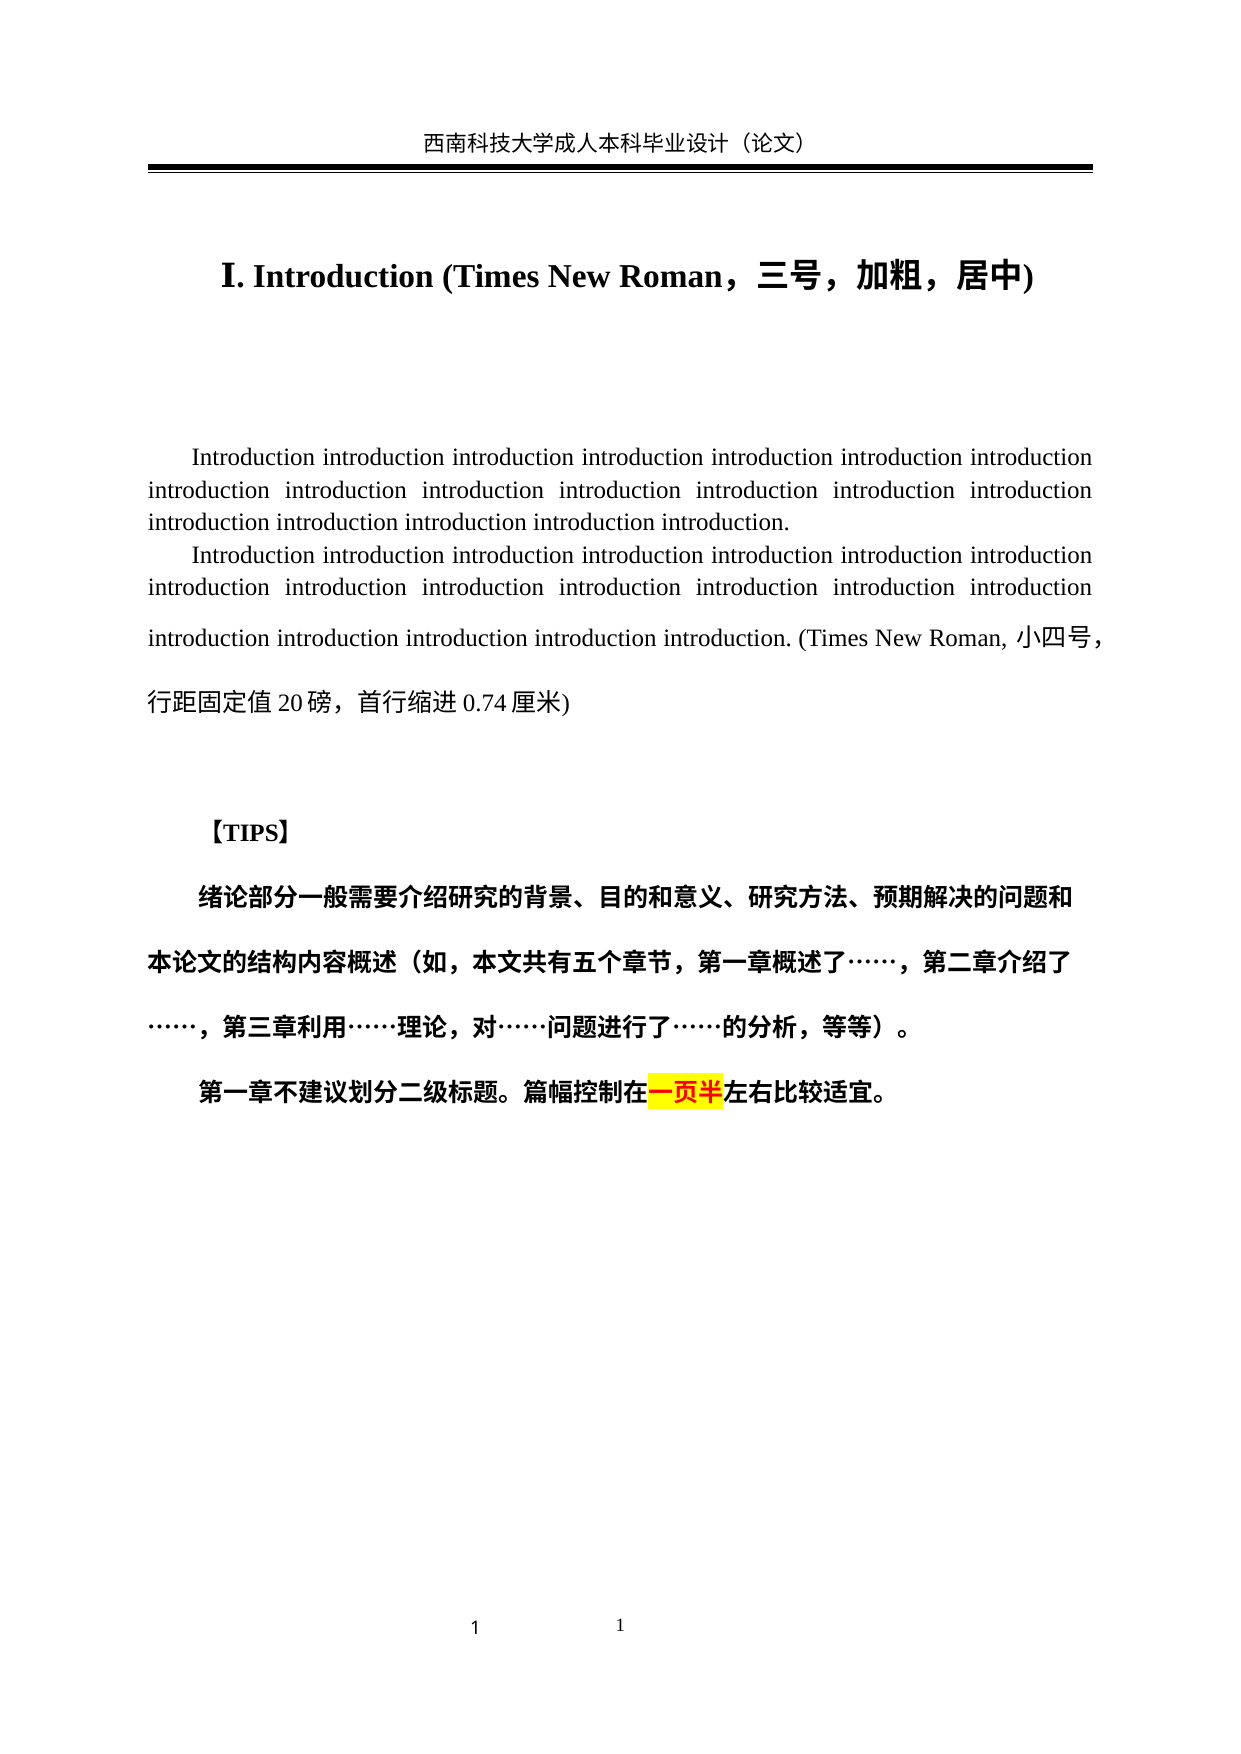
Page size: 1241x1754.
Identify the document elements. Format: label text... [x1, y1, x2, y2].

list Ⅰ. Introduction (Times New Roman，三号，加粗，居中) [162, 241, 1093, 306]
text 绪论部分一般需要介绍研究的背景、目的和意义、研究方法、预期解决的问题和本论文的结构内容概述（如，本文共有五个章节，第一章概述了……，第二章介绍了……，第三章利用……理论，对……问题进行了……的分析，等等）。 [148, 863, 1093, 1058]
text 【TIPS】 [148, 798, 1093, 863]
text 第一章不建议划分二级标题。篇幅控制在一页半左右比较适宜。 [148, 1058, 1093, 1123]
text Introduction introduction introduction introduction introduction introduction introduction introduction introduction introduction introduction introduction introduction introduction introduction introduction introduction introduction introduction. [148, 441, 1093, 538]
text Introduction introduction introduction introduction introduction introduction introduction introduction introduction introduction introduction introduction introduction introduction introduction introduction introduction introduction introduction. (Times New Roman, 小四号，行距固定值20磅，首行缩进0.74厘米) [148, 538, 1093, 733]
